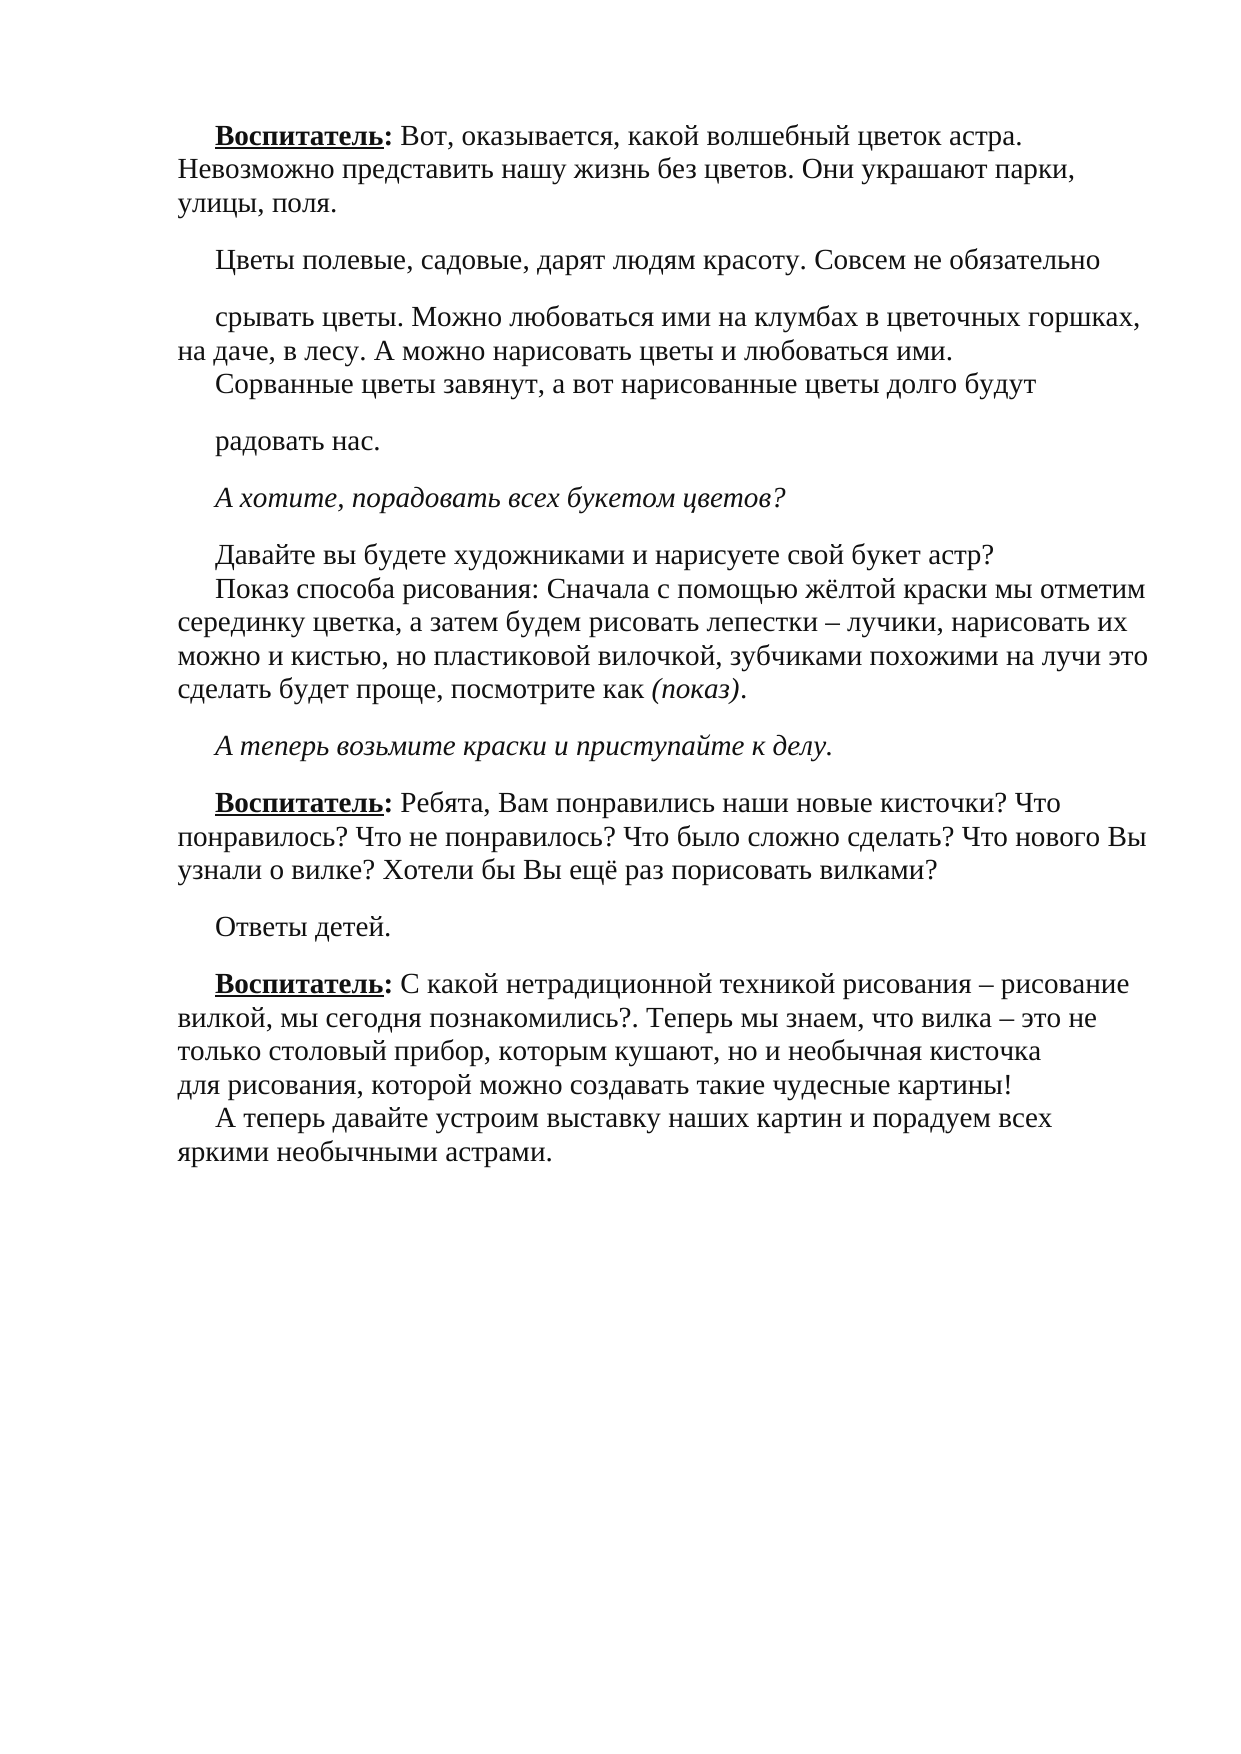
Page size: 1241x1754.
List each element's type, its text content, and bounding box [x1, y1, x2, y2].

text Воспитатель: С какой нетрадиционной техникой рисования – рисование вилкой, мы сегодня познакомились?. Теперь мы знаем, что вилка – это не только столовый прибор, которым кушают, но и необычная кисточка для рисования, которой можно создавать такие чудесные картины! [177, 966, 1152, 1101]
text срывать цветы. Можно любоваться ими на клумбах в цветочных горшках, на даче, в лесу. А можно нарисовать цветы и любоваться ими. [177, 299, 1152, 366]
text Воспитатель: Ребята, Вам понравились наши новые кисточки? Что понравилось? Что не понравилось? Что было сложно сделать? Что нового Вы узнали о вилке? Хотели бы Вы ещё раз порисовать вилками? [177, 785, 1152, 886]
text А теперь возьмите краски и приступайте к делу. [177, 728, 1152, 762]
text Сорванные цветы завянут, а вот нарисованные цветы долго будут [177, 366, 1152, 400]
text А теперь давайте устроим выставку наших картин и порадуем всех яркими необычными астрами. [177, 1101, 1152, 1168]
text Показ способа рисования: Сначала с помощью жёлтой краски мы отметим серединку цветка, а затем будем рисовать лепестки – лучики, нарисовать их можно и кистью, но пластиковой вилочкой, зубчиками похожими на лучи это сделать будет проще, посмотрите как (показ). [177, 571, 1152, 705]
text Давайте вы будете художниками и нарисуете свой букет астр? [177, 537, 1152, 571]
text Ответы детей. [177, 909, 1152, 943]
text Воспитатель: Вот, оказывается, какой волшебный цветок астра. Невозможно представить нашу жизнь без цветов. Они украшают парки, улицы, поля. [177, 118, 1152, 219]
text радовать нас. [177, 423, 1152, 457]
text А хотите, порадовать всех букетом цветов? [177, 480, 1152, 514]
text Цветы полевые, садовые, дарят людям красоту. Совсем не обязательно [177, 242, 1152, 276]
